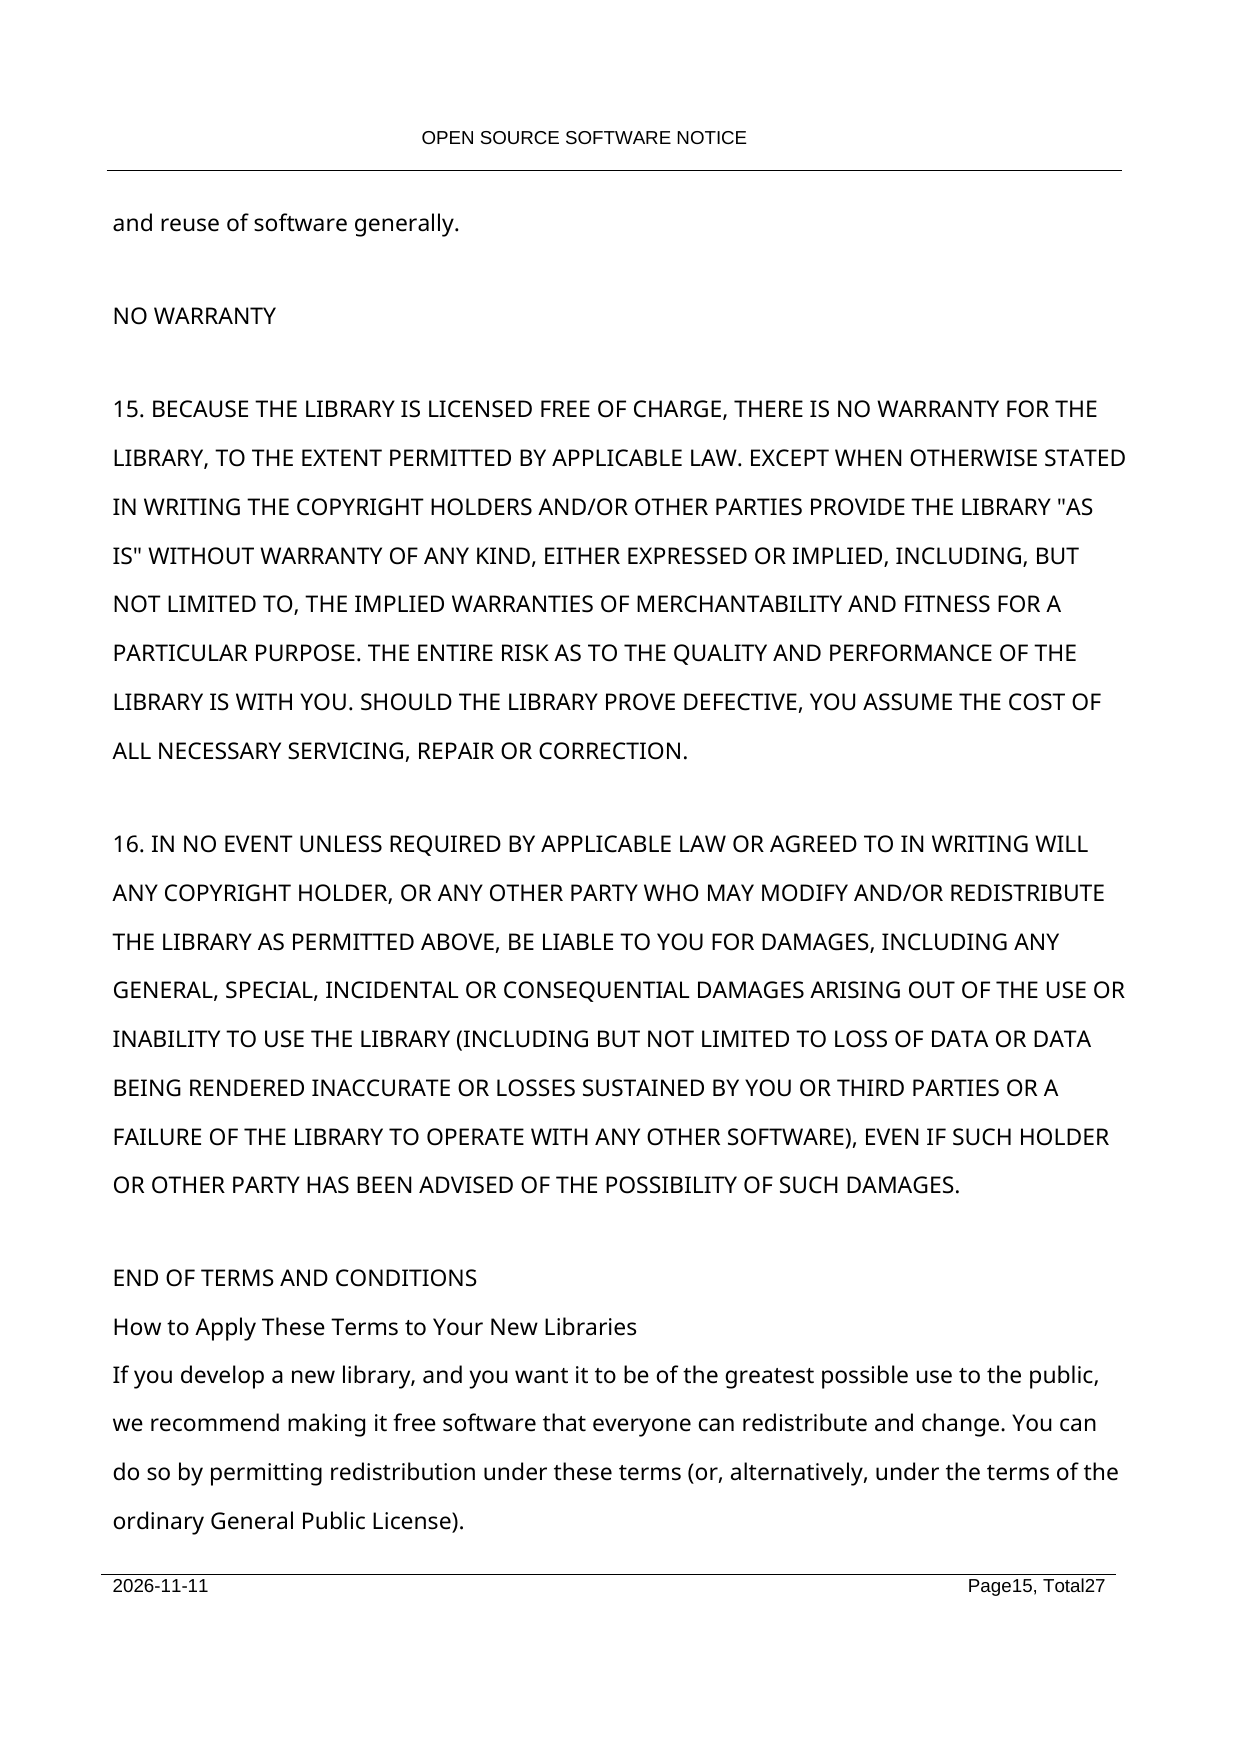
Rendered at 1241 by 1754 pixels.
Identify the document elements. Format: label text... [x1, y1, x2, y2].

text How to Apply These Terms to Your New Libraries [112, 1310, 1128, 1342]
text 15. BECAUSE THE LIBRARY IS LICENSED FREE OF CHARGE, THERE IS NO WARRANTY FOR THE LIBRARY, TO THE EXTENT PERMITTED BY APPLICABLE LAW. EXCEPT WHEN OTHERWISE STATED IN WRITING THE COPYRIGHT HOLDERS AND/OR OTHER PARTIES PROVIDE THE LIBRARY "AS IS" WITHOUT WARRANTY OF ANY KIND, EITHER EXPRESSED OR IMPLIED, INCLUDING, BUT NOT LIMITED TO, THE IMPLIED WARRANTIES OF MERCHANTABILITY AND FITNESS FOR A PARTICULAR PURPOSE. THE ENTIRE RISK AS TO THE QUALITY AND PERFORMANCE OF THE LIBRARY IS WITH YOU. SHOULD THE LIBRARY PROVE DEFECTIVE, YOU ASSUME THE COST OF ALL NECESSARY SERVICING, REPAIR OR CORRECTION. [112, 393, 1128, 767]
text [112, 206, 1128, 239]
text If you develop a new library, and you want it to be of the greatest possible use to the public, we recommend making it free software that everyone can redistribute and change. You can do so by permitting redistribution under these terms (or, alternatively, under the terms of the ordinary General Public License). [112, 1358, 1128, 1537]
text 16. IN NO EVENT UNLESS REQUIRED BY APPLICABLE LAW OR AGREED TO IN WRITING WILL ANY COPYRIGHT HOLDER, OR ANY OTHER PARTY WHO MAY MODIFY AND/OR REDISTRIBUTE THE LIBRARY AS PERMITTED ABOVE, BE LIABLE TO YOU FOR DAMAGES, INCLUDING ANY GENERAL, SPECIAL, INCIDENTAL OR CONSEQUENTIAL DAMAGES ARISING OUT OF THE USE OR INABILITY TO USE THE LIBRARY (INCLUDING BUT NOT LIMITED TO LOSS OF DATA OR DATA BEING RENDERED INACCURATE OR LOSSES SUSTAINED BY YOU OR THIRD PARTIES OR A FAILURE OF THE LIBRARY TO OPERATE WITH ANY OTHER SOFTWARE), EVEN IF SUCH HOLDER OR OTHER PARTY HAS BEEN ADVISED OF THE POSSIBILITY OF SUCH DAMAGES. [112, 827, 1128, 1201]
text END OF TERMS AND CONDITIONS [112, 1262, 1128, 1294]
text NO WARRANTY [112, 299, 1128, 332]
